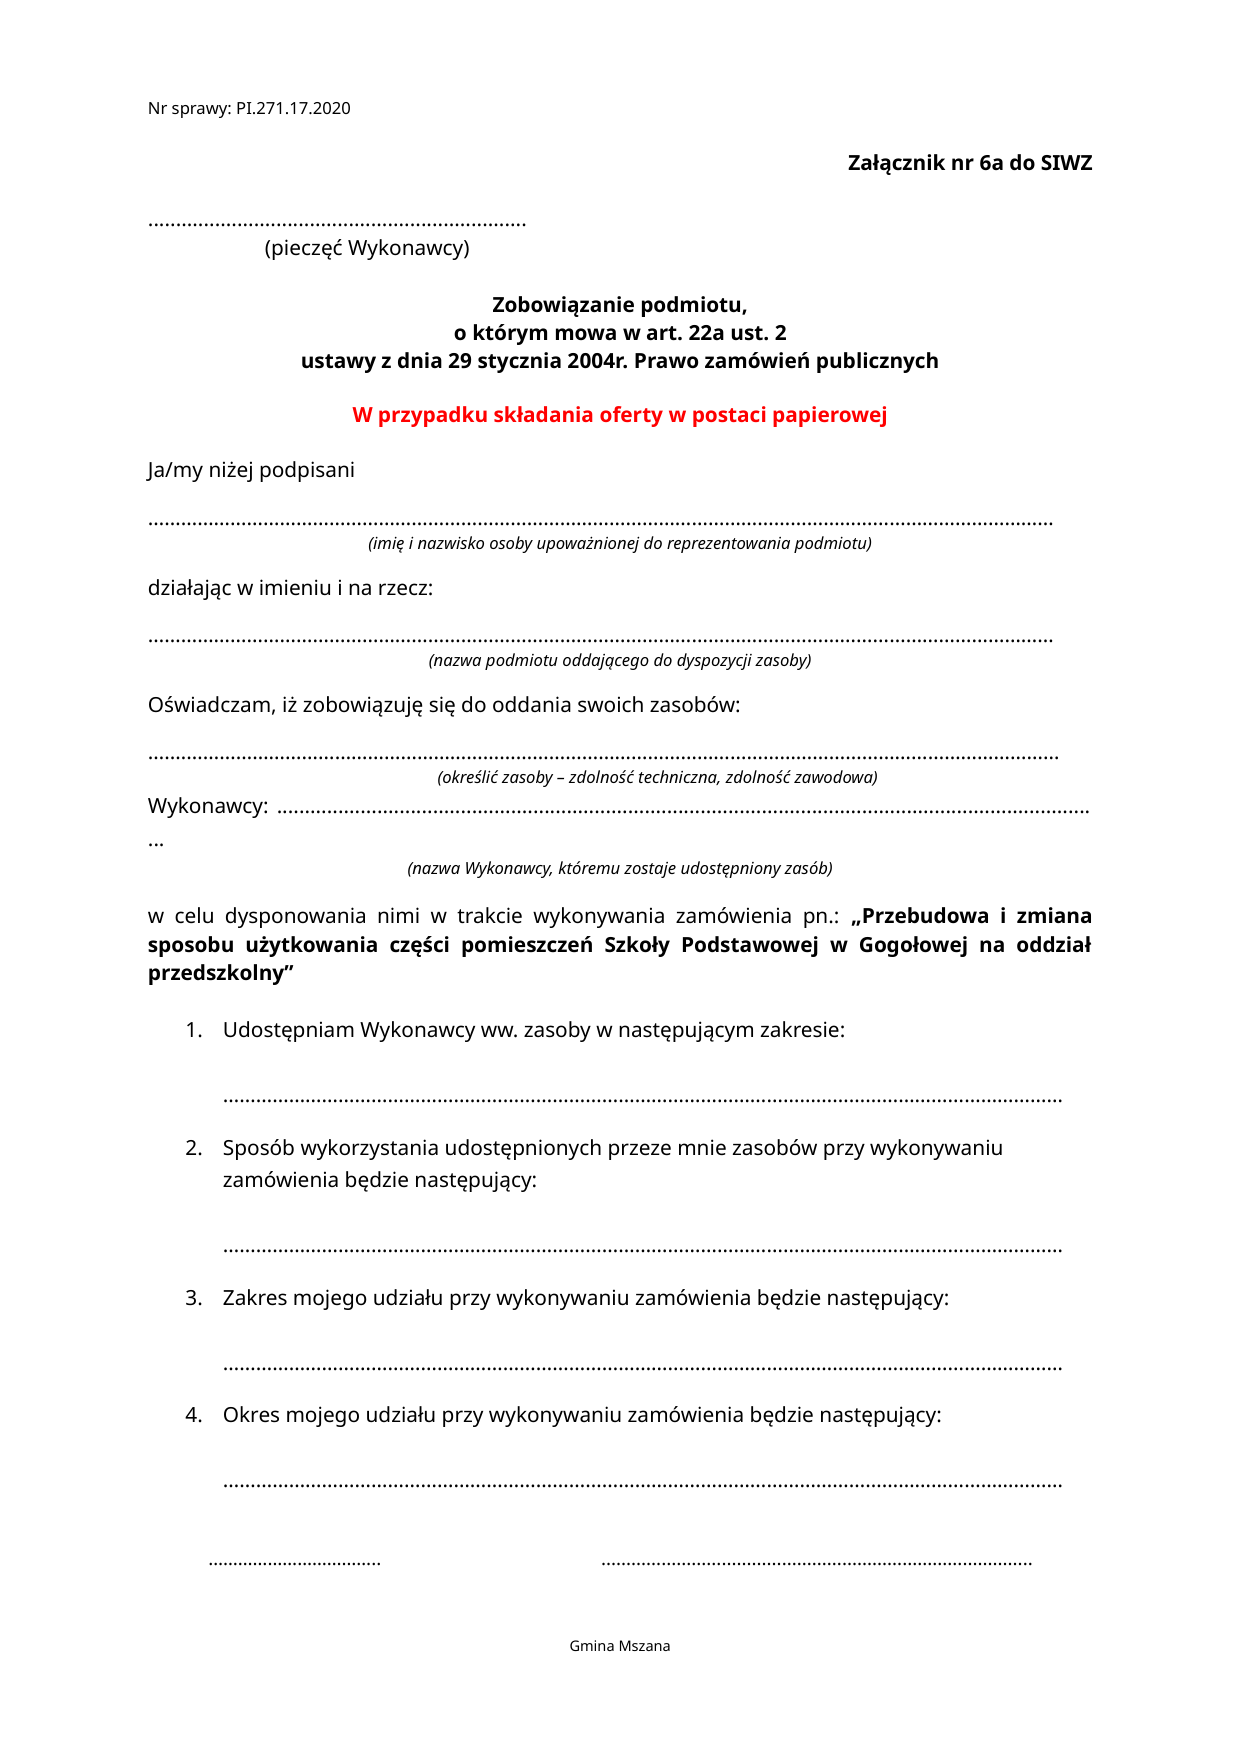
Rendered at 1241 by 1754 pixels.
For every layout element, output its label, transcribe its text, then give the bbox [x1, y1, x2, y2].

text ………………………………………………………………………………………………………………………………………………… [148, 620, 1093, 648]
text w celu dysponowania nimi w trakcie wykonywania zamówienia pn.: „Przebudowa i zmiana sposobu użytkowania części pomieszczeń Szkoły Podstawowej w Gogołowej na oddział przedszkolny” [148, 901, 1093, 987]
list (określić zasoby – zdolność techniczna, zdolność zawodowa) [223, 765, 1093, 788]
text o którym mowa w art. 22a ust. 2 [148, 318, 1093, 347]
text Załącznik nr 6a do SIWZ [148, 148, 1093, 176]
text …………………………….. ...................................................................................... [148, 1545, 1093, 1571]
text ustawy z dnia 29 stycznia 2004r. Prawo zamówień publicznych [148, 347, 1093, 375]
list ……………………………………………………………………………………………………………………………………… [223, 1080, 1093, 1109]
list Sposób wykorzystania udostępnionych przeze mnie zasobów przy wykonywaniu zamówienia będzie następujący: [185, 1133, 1093, 1194]
list ……………………………………………………………………………………………………………………………………… [223, 1465, 1093, 1494]
text Oświadczam, iż zobowiązuję się do oddania swoich zasobów: [148, 690, 1093, 718]
text ………………………………………………………………………………………………………………………………………………… [148, 503, 1093, 531]
text (pieczęć Wykonawcy) [148, 233, 1211, 261]
list Okres mojego udziału przy wykonywaniu zamówienia będzie następujący: [185, 1400, 1093, 1428]
text (nazwa podmiotu oddającego do dyspozycji zasoby) [148, 648, 1093, 671]
list (nazwa Wykonawcy, któremu zostaje udostępniony zasób) [148, 857, 1093, 879]
text .................................................................... [148, 204, 1211, 233]
text W przypadku składania oferty w postaci papierowej [148, 400, 1093, 428]
text Zobowiązanie podmiotu, [148, 290, 1093, 318]
text ….……………………………………………………………………………………………………………………………………………… [148, 737, 1093, 765]
list ……………………………………………………………………………………………………………………………………… [223, 1230, 1093, 1259]
list Zakres mojego udziału przy wykonywaniu zamówienia będzie następujący: [185, 1283, 1093, 1311]
list Wykonawcy: ..................................................................................................................................................... [148, 791, 1093, 852]
text (imię i nazwisko osoby upoważnionej do reprezentowania podmiotu) [148, 531, 1093, 554]
text Ja/my niżej podpisani [148, 456, 1093, 484]
list ……………………………………………………………………………………………………………………………………… [223, 1348, 1093, 1376]
text działając w imieniu i na rzecz: [148, 573, 1093, 601]
list Udostępniam Wykonawcy ww. zasoby w następującym zakresie: [185, 1015, 1093, 1044]
